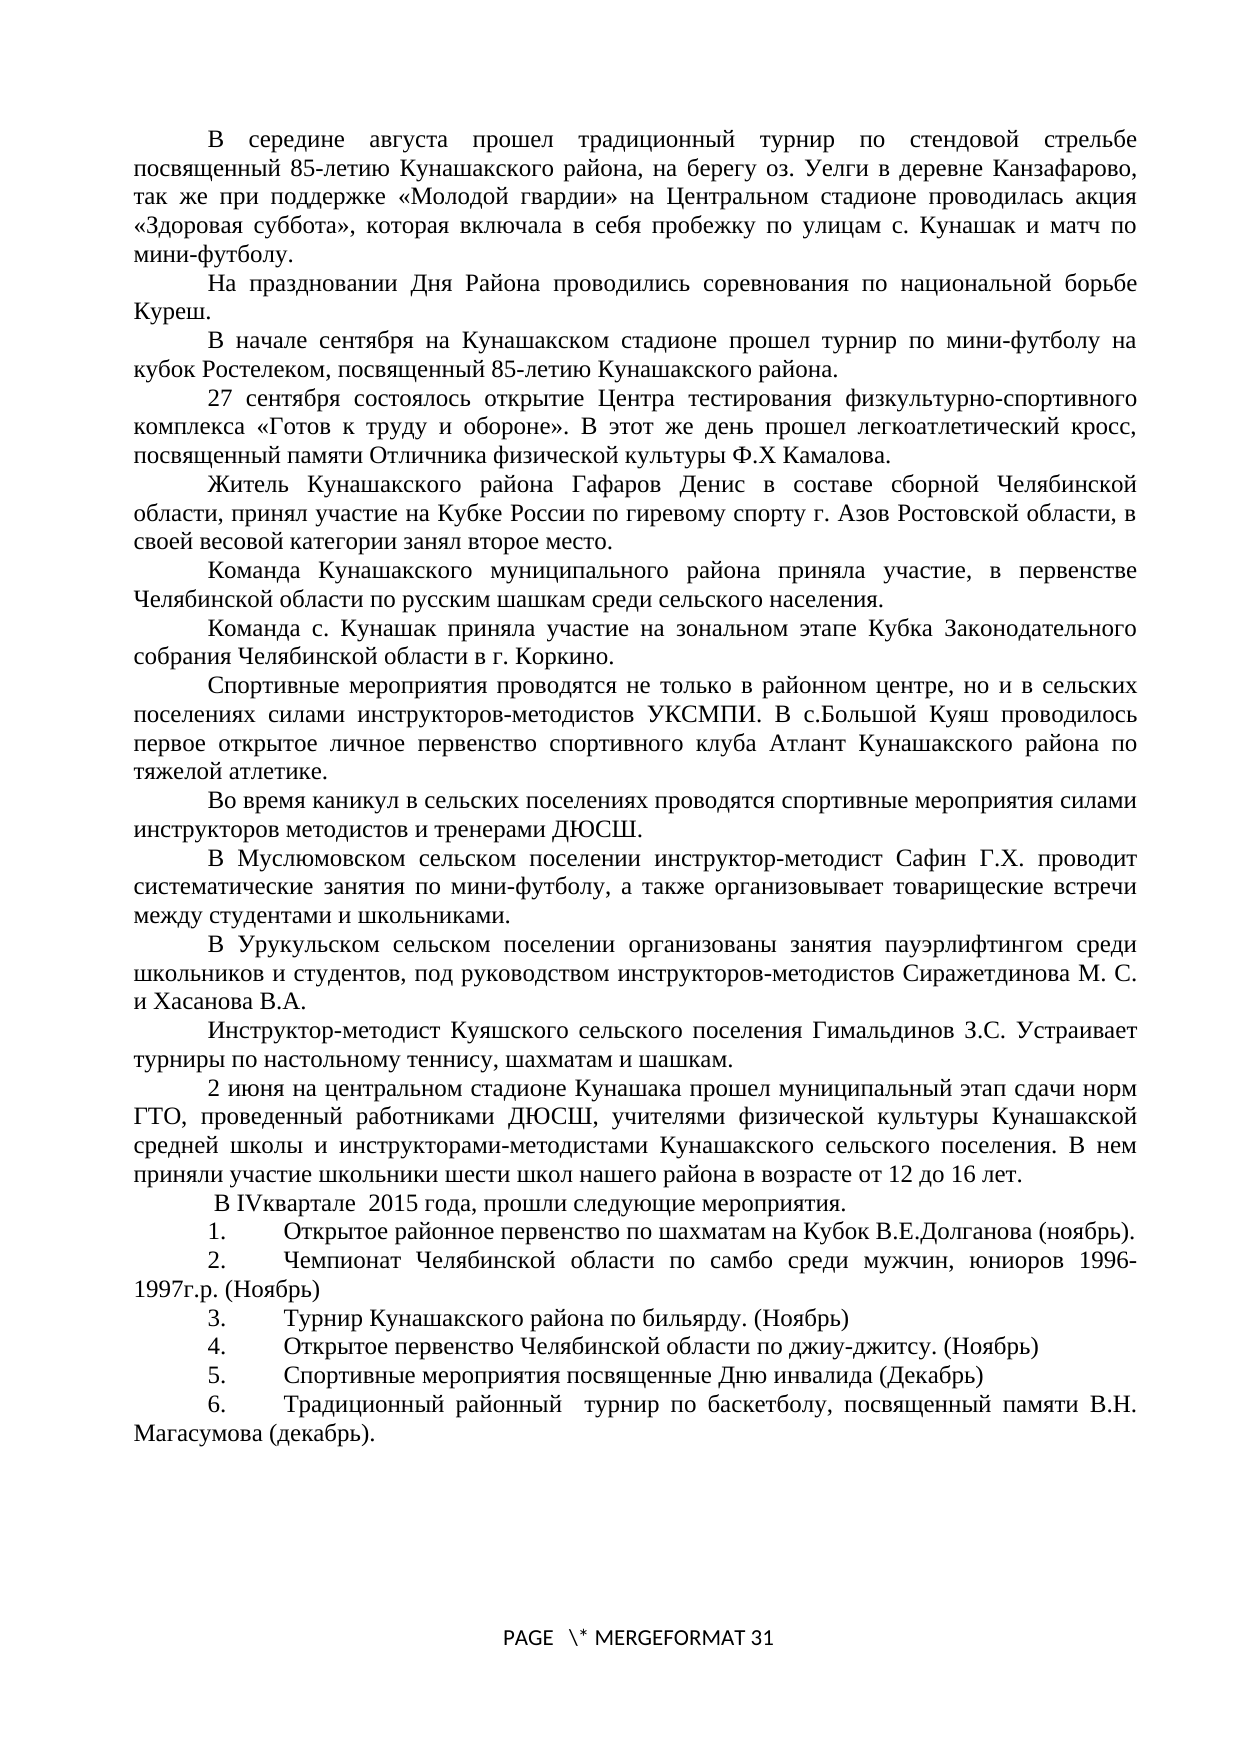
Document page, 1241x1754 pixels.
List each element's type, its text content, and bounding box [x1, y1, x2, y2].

text В середине августа прошел традиционный турнир по стендовой стрельбе посвященный 85-летию Кунашакского района, на берегу оз. Уелги в деревне Канзафарово, так же при поддержке «Молодой гвардии» на Центральном стадионе проводилась акция «Здоровая суббота», которая включала в себя пробежку по улицам с. Кунашак и матч по мини-футболу. [133, 124, 1138, 268]
text Спортивные мероприятия проводятся не только в районном центре, но и в сельских поселениях силами инструкторов-методистов УКСМПИ. В с.Большой Куяш проводилось первое открытое личное первенство спортивного клуба Атлант Кунашакского района по тяжелой атлетике. [133, 670, 1138, 785]
text 27 сентября состоялось открытие Центра тестирования физкультурно-спортивного комплекса «Готов к труду и обороне». В этот же день прошел легкоатлетический кросс, посвященный памяти Отличника физической культуры Ф.Х Камалова. [133, 383, 1138, 469]
text На праздновании Дня Района проводились соревнования по национальной борьбе Куреш. [133, 268, 1138, 325]
text 1. Открытое районное первенство по шахматам на Кубок В.Е.Долганова (ноябрь). [133, 1216, 1138, 1245]
text 2. Чемпионат Челябинской области по самбо среди мужчин, юниоров 1996-1997г.р. (Ноябрь) [133, 1245, 1138, 1303]
text Команда с. Кунашак приняла участие на зональном этапе Кубка Законодательного собрания Челябинской области в г. Коркино. [133, 613, 1138, 670]
text 5. Спортивные мероприятия посвященные Дню инвалида (Декабрь) [133, 1360, 1138, 1389]
text 2 июня на центральном стадионе Кунашака прошел муниципальный этап сдачи норм ГТО, проведенный работниками ДЮСШ, учителями физической культуры Кунашакской средней школы и инструкторами-методистами Кунашакского сельского поселения. В нем приняли участие школьники шести школ нашего района в возрасте от 12 до 16 лет. [133, 1073, 1138, 1188]
text Команда Кунашакского муниципального района приняла участие, в первенстве Челябинской области по русским шашкам среди сельского населения. [133, 555, 1138, 613]
text Инструктор-методист Куяшского сельского поселения Гимальдинов З.С. Устраивает турниры по настольному теннису, шахматам и шашкам. [133, 1015, 1138, 1073]
text 6. Традиционный районный турнир по баскетболу, посвященный памяти В.Н. Магасумова (декабрь). [133, 1389, 1138, 1446]
text В IVквартале 2015 года, прошли следующие мероприятия. [133, 1188, 1138, 1216]
text 4. Открытое первенство Челябинской области по джиу-джитсу. (Ноябрь) [133, 1331, 1138, 1360]
text Житель Кунашакского района Гафаров Денис в составе сборной Челябинской области, принял участие на Кубке России по гиревому спорту г. Азов Ростовской области, в своей весовой категории занял второе место. [133, 469, 1138, 555]
text В начале сентября на Кунашакском стадионе прошел турнир по мини-футболу на кубок Ростелеком, посвященный 85-летию Кунашакского района. [133, 325, 1138, 383]
text 3. Турнир Кунашакского района по бильярду. (Ноябрь) [133, 1303, 1138, 1331]
text В Муслюмовском сельском поселении инструктор-методист Сафин Г.Х. проводит систематические занятия по мини-футболу, а также организовывает товарищеские встречи между студентами и школьниками. [133, 843, 1138, 929]
text Во время каникул в сельских поселениях проводятся спортивные мероприятия силами инструкторов методистов и тренерами ДЮСШ. [133, 785, 1138, 843]
text В Урукульском сельском поселении организованы занятия пауэрлифтингом среди школьников и студентов, под руководством инструкторов-методистов Сиражетдинова М. С. и Хасанова В.А. [133, 929, 1138, 1015]
